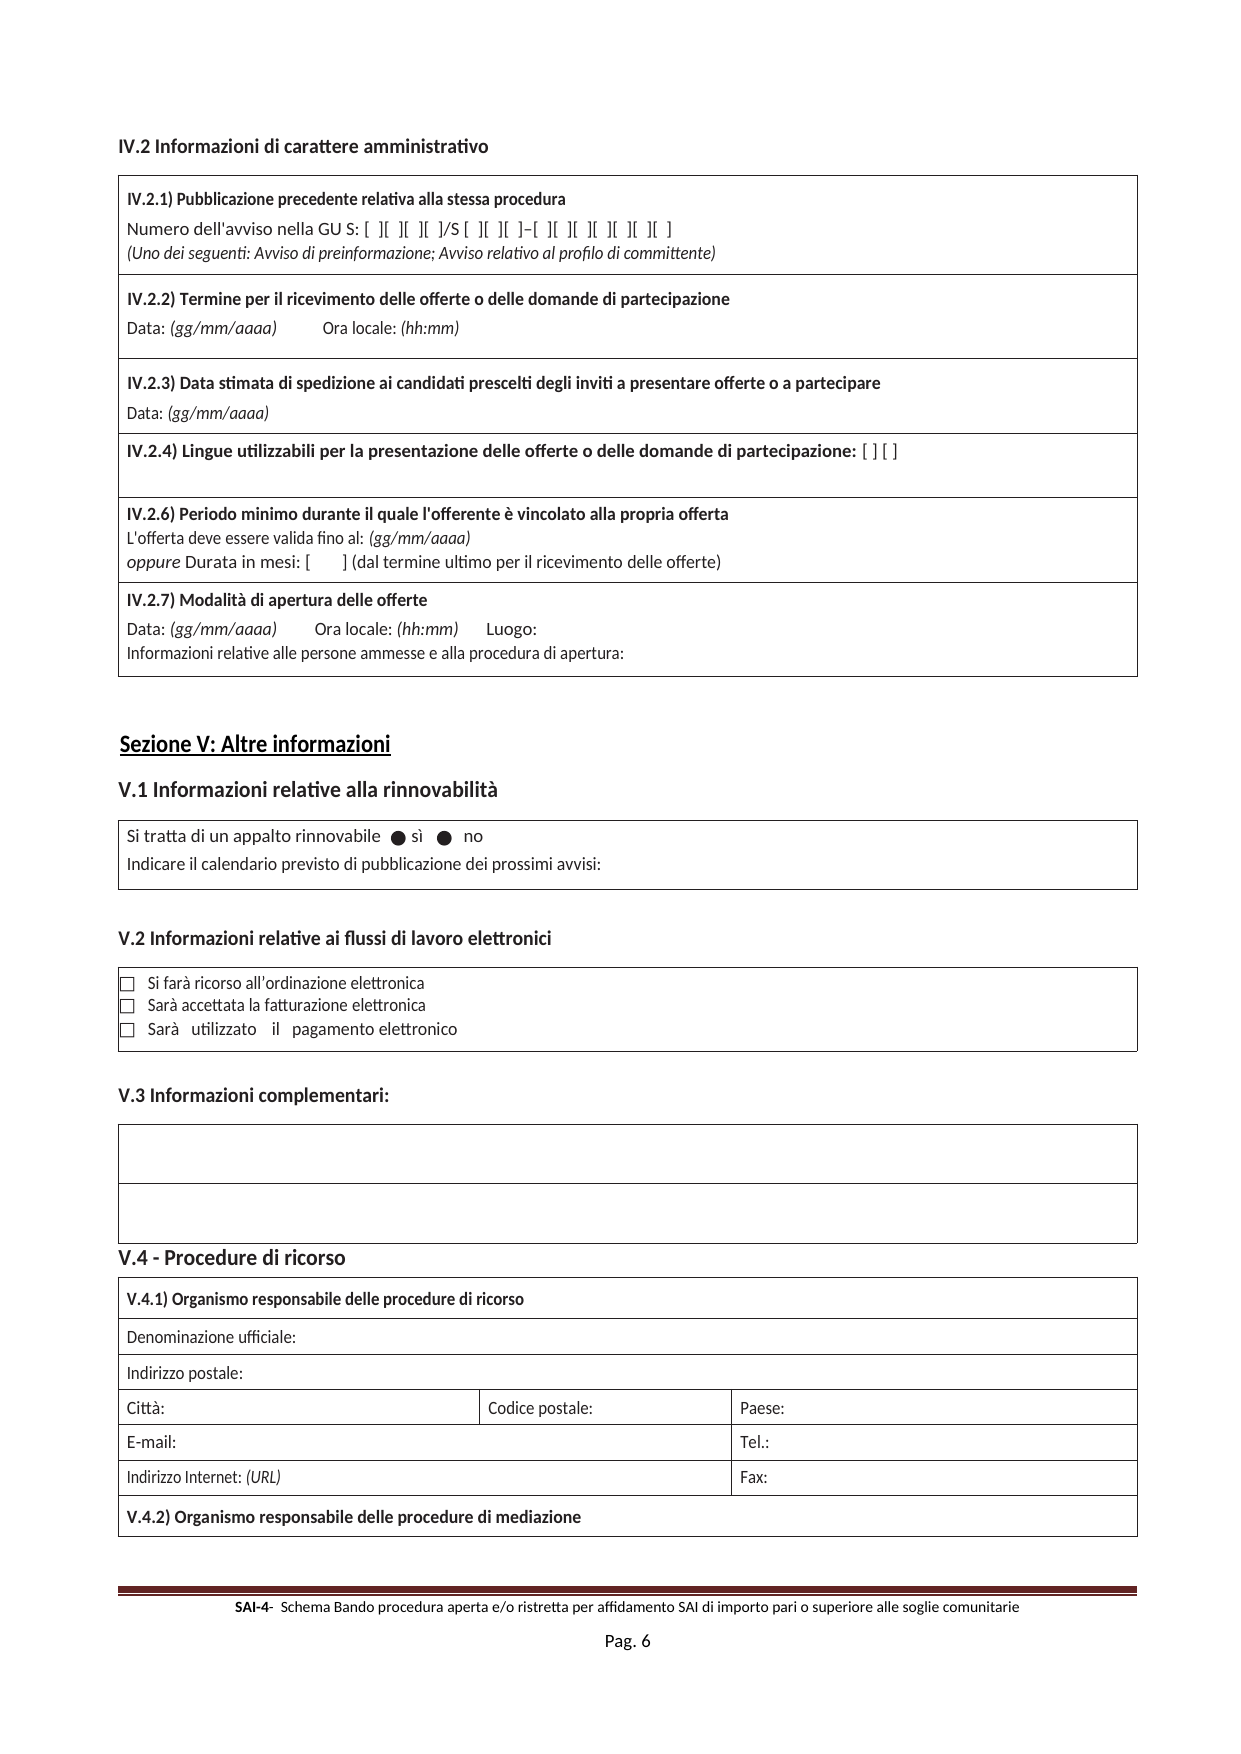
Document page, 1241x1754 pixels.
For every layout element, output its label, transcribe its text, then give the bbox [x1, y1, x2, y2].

table_cell Fax: [732, 1461, 1137, 1495]
text V.2 Informazioni relative ai flussi di lavoro elettronici [118, 925, 1137, 950]
table_header [119, 1125, 1137, 1183]
table_cell V.4.2) Organismo responsabile delle procedure di mediazione [119, 1496, 1137, 1536]
text V.4 - Procedure di ricorso [118, 1244, 1137, 1271]
table_cell Indirizzo postale: [119, 1355, 1137, 1389]
table_cell IV.2.2) Termine per il ricevimento delle offerte o delle domande di partecipazione Data: (gg/mm/aaaa) Ora locale: (hh:mm) [119, 275, 1137, 358]
table_header V.4.1) Organismo responsabile delle procedure di ricorso [119, 1278, 1137, 1318]
text Sezione V: Altre informazioni [119, 728, 1137, 759]
table_cell [119, 1184, 1137, 1242]
text V.3 Informazioni complementari: [118, 1082, 1137, 1107]
table_cell Codice postale: [480, 1390, 731, 1424]
table_header Si farà ricorso all’ordinazione elettronica Sarà accettata la fatturazione elettronica Sarà utilizzato il pagamento elettronico [119, 968, 1137, 1051]
table_cell IV.2.3) Data stimata di spedizione ai candidati prescelti degli inviti a presentare offerte o a partecipare Data: (gg/mm/aaaa) [119, 359, 1137, 433]
text IV.2 Informazioni di carattere amministrativo [118, 133, 1137, 158]
table_cell Tel.: [732, 1425, 1137, 1460]
text V.1 Informazioni relative alla rinnovabilità [118, 776, 1137, 804]
table_cell IV.2.7) Modalità di apertura delle offerte Data: (gg/mm/aaaa) Ora locale: (hh:mm) Luogo: Informazioni relative alle persone ammesse e alla procedura di apertura: [119, 583, 1137, 676]
table_cell Indirizzo Internet: (URL) [119, 1461, 731, 1495]
table_header Si tratta di un appalto rinnovabile ◯ sì ◯ no Indicare il calendario previsto di pubblicazione dei prossimi avvisi: [119, 821, 1137, 889]
table_cell IV.2.4) Lingue utilizzabili per la presentazione delle offerte o delle domande di partecipazione: [ ] [ ] [119, 434, 1137, 497]
table_cell Paese: [732, 1390, 1137, 1424]
table_cell E-mail: [119, 1425, 731, 1460]
table_cell Denominazione ufficiale: [119, 1319, 1137, 1353]
table_cell IV.2.6) Periodo minimo durante il quale l'offerente è vincolato alla propria offerta L'offerta deve essere valida fino al: (gg/mm/aaaa) oppure Durata in mesi: [ ] (dal termine ultimo per il ricevimento delle offerte) [119, 498, 1137, 582]
table_cell Città: [119, 1390, 479, 1424]
table_header IV.2.1) Pubblicazione precedente relativa alla stessa procedura Numero dell'avviso nella GU S: [ ][ ][ ][ ]/S [ ][ ][ ]–[ ][ ][ ][ ][ ][ ][ ] (Uno dei seguenti: Avviso di preinformazione; Avviso relativo al profilo di committente) [119, 176, 1137, 274]
